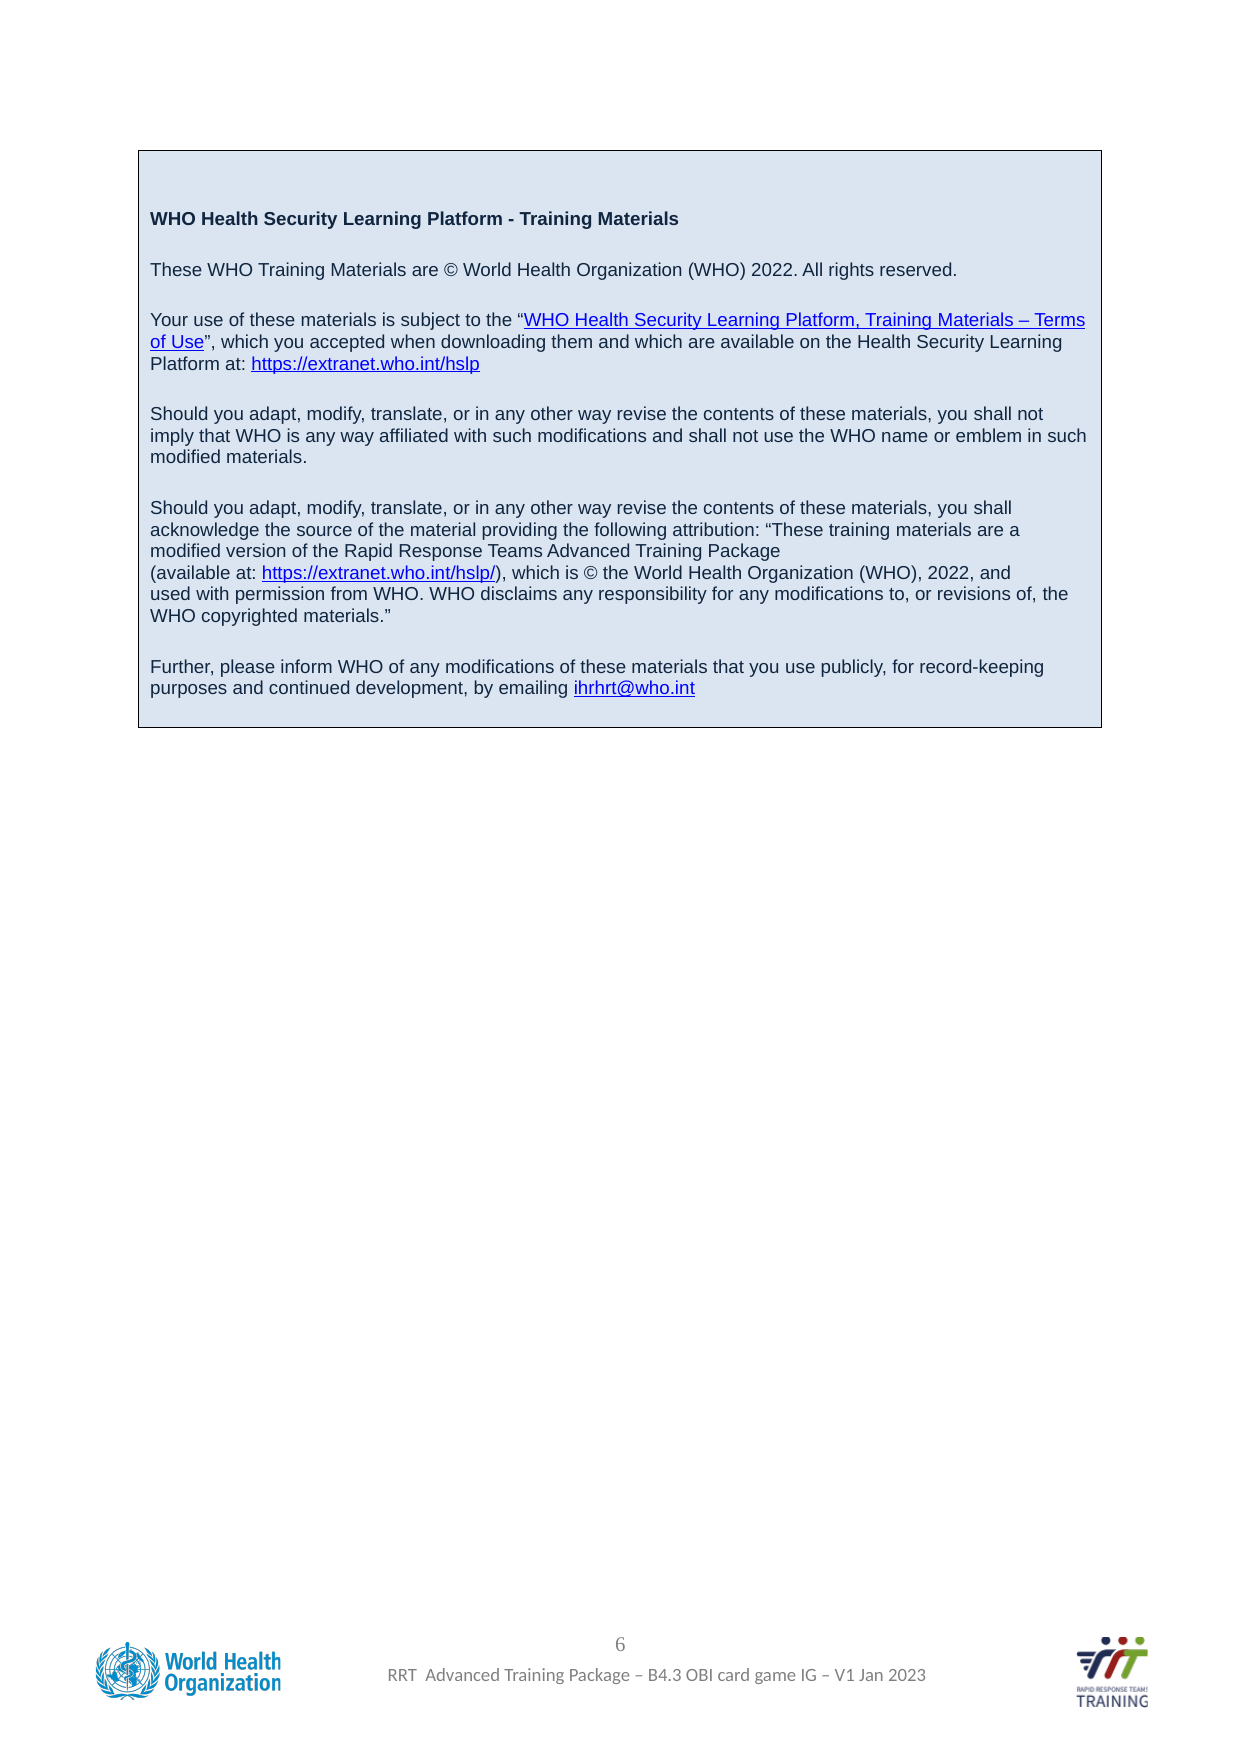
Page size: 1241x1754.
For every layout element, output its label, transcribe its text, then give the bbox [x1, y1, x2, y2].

picture [95, 1678, 131, 1700]
picture [95, 1642, 281, 1700]
